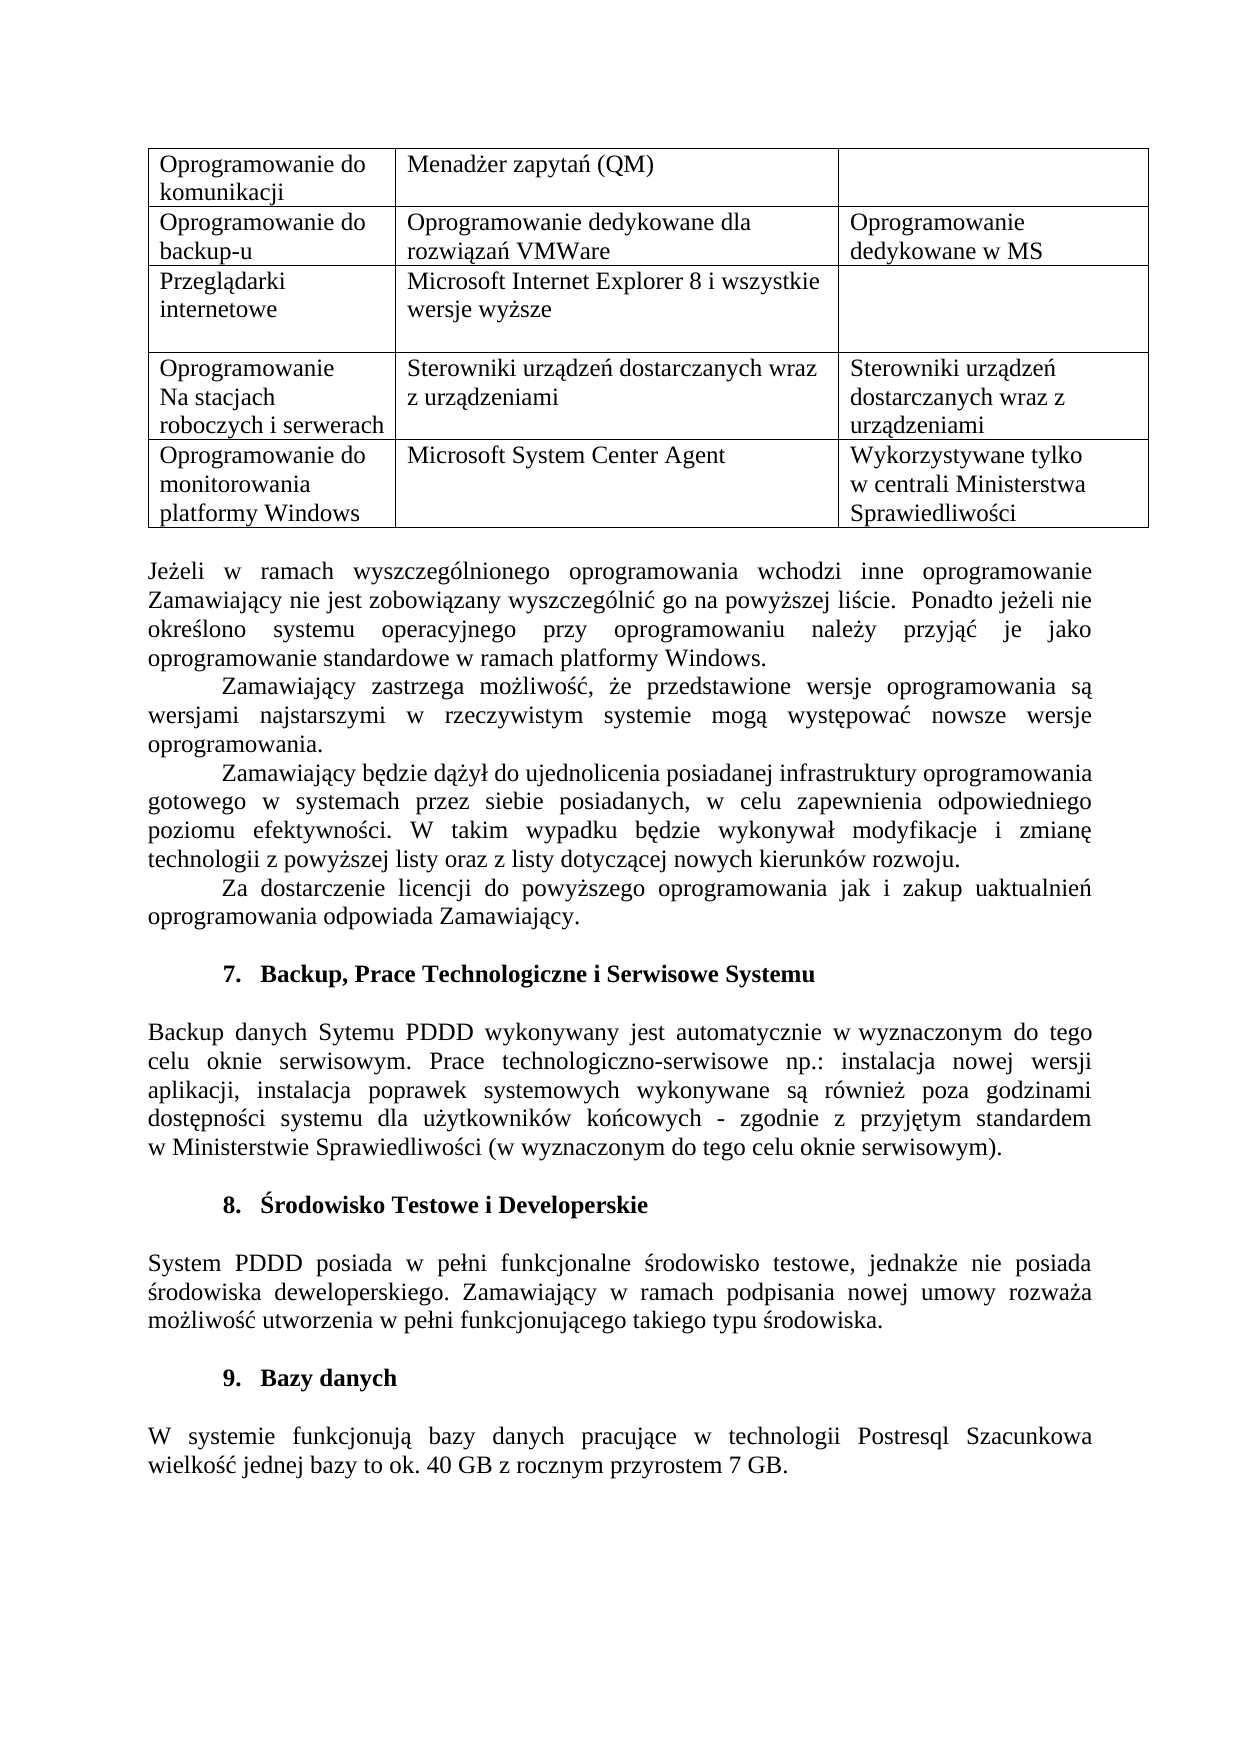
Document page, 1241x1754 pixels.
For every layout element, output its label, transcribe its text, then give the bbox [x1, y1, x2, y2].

table_cell Sterowniki urządzeń dostarczanych wraz z urządzeniami [839, 353, 1148, 439]
text Zamawiający zastrzega możliwość, że przedstawione wersje oprogramowania są wersjami najstarszymi w rzeczywistym systemie mogą występować nowsze wersje oprogramowania. [148, 671, 1093, 758]
table_cell Oprogramowanie do monitorowania platformy Windows [149, 440, 395, 527]
text Zamawiający będzie dążył do ujednolicenia posiadanej infrastruktury oprogramowania gotowego w systemach przez siebie posiadanych, w celu zapewnienia odpowiedniego poziomu efektywności. W takim wypadku będzie wykonywał modyfikacje i zmianę technologii z powyższej listy oraz z listy dotyczącej nowych kierunków rozwoju. [148, 758, 1093, 873]
table_cell [839, 266, 1148, 352]
table_cell Oprogramowanie dedykowane dla rozwiązań VMWare [396, 207, 838, 265]
table_cell [839, 149, 1148, 206]
subtitle Backup, Prace Technologiczne i Serwisowe Systemu [223, 959, 1093, 988]
table_cell Oprogramowanie dedykowane w MS [839, 207, 1148, 265]
text Za dostarczenie licencji do powyższego oprogramowania jak i zakup uaktualnień oprogramowania odpowiada Zamawiający. [148, 873, 1093, 930]
table_cell Menadżer zapytań (QM) [396, 149, 838, 206]
table_cell Przeglądarki internetowe [149, 266, 395, 352]
subtitle Bazy danych [223, 1363, 1093, 1392]
text W systemie funkcjonują bazy danych pracujące w technologii Postresql Szacunkowa wielkość jednej bazy to ok. 40 GB z rocznym przyrostem 7 GB. [148, 1421, 1093, 1479]
table_cell Microsoft System Center Agent [396, 440, 838, 527]
subtitle Środowisko Testowe i Developerskie [223, 1190, 1093, 1219]
table_cell Sterowniki urządzeń dostarczanych wraz z urządzeniami [396, 353, 838, 439]
table_cell Wykorzystywane tylko w centrali Ministerstwa Sprawiedliwości [839, 440, 1148, 527]
table_cell Microsoft Internet Explorer 8 i wszystkie wersje wyższe [396, 266, 838, 352]
table_cell Oprogramowanie Na stacjach roboczych i serwerach [149, 353, 395, 439]
text Backup danych Sytemu PDDD wykonywany jest automatycznie w wyznaczonym do tego celu oknie serwisowym. Prace technologiczno-serwisowe np.: instalacja nowej wersji aplikacji, instalacja poprawek systemowych wykonywane są również poza godzinami dostępności systemu dla użytkowników końcowych - zgodnie z przyjętym standardem w Ministerstwie Sprawiedliwości (w wyznaczonym do tego celu oknie serwisowym). [148, 1017, 1093, 1161]
text Jeżeli w ramach wyszczególnionego oprogramowania wchodzi inne oprogramowanie Zamawiający nie jest zobowiązany wyszczególnić go na powyższej liście. Ponadto jeżeli nie określono systemu operacyjnego przy oprogramowaniu należy przyjąć je jako oprogramowanie standardowe w ramach platformy Windows. [148, 556, 1093, 671]
table_cell Oprogramowanie do komunikacji [149, 149, 395, 206]
text System PDDD posiada w pełni funkcjonalne środowisko testowe, jednakże nie posiada środowiska deweloperskiego. Zamawiający w ramach podpisania nowej umowy rozważa możliwość utworzenia w pełni funkcjonującego takiego typu środowiska. [148, 1248, 1093, 1334]
table_cell Oprogramowanie do backup-u [149, 207, 395, 265]
